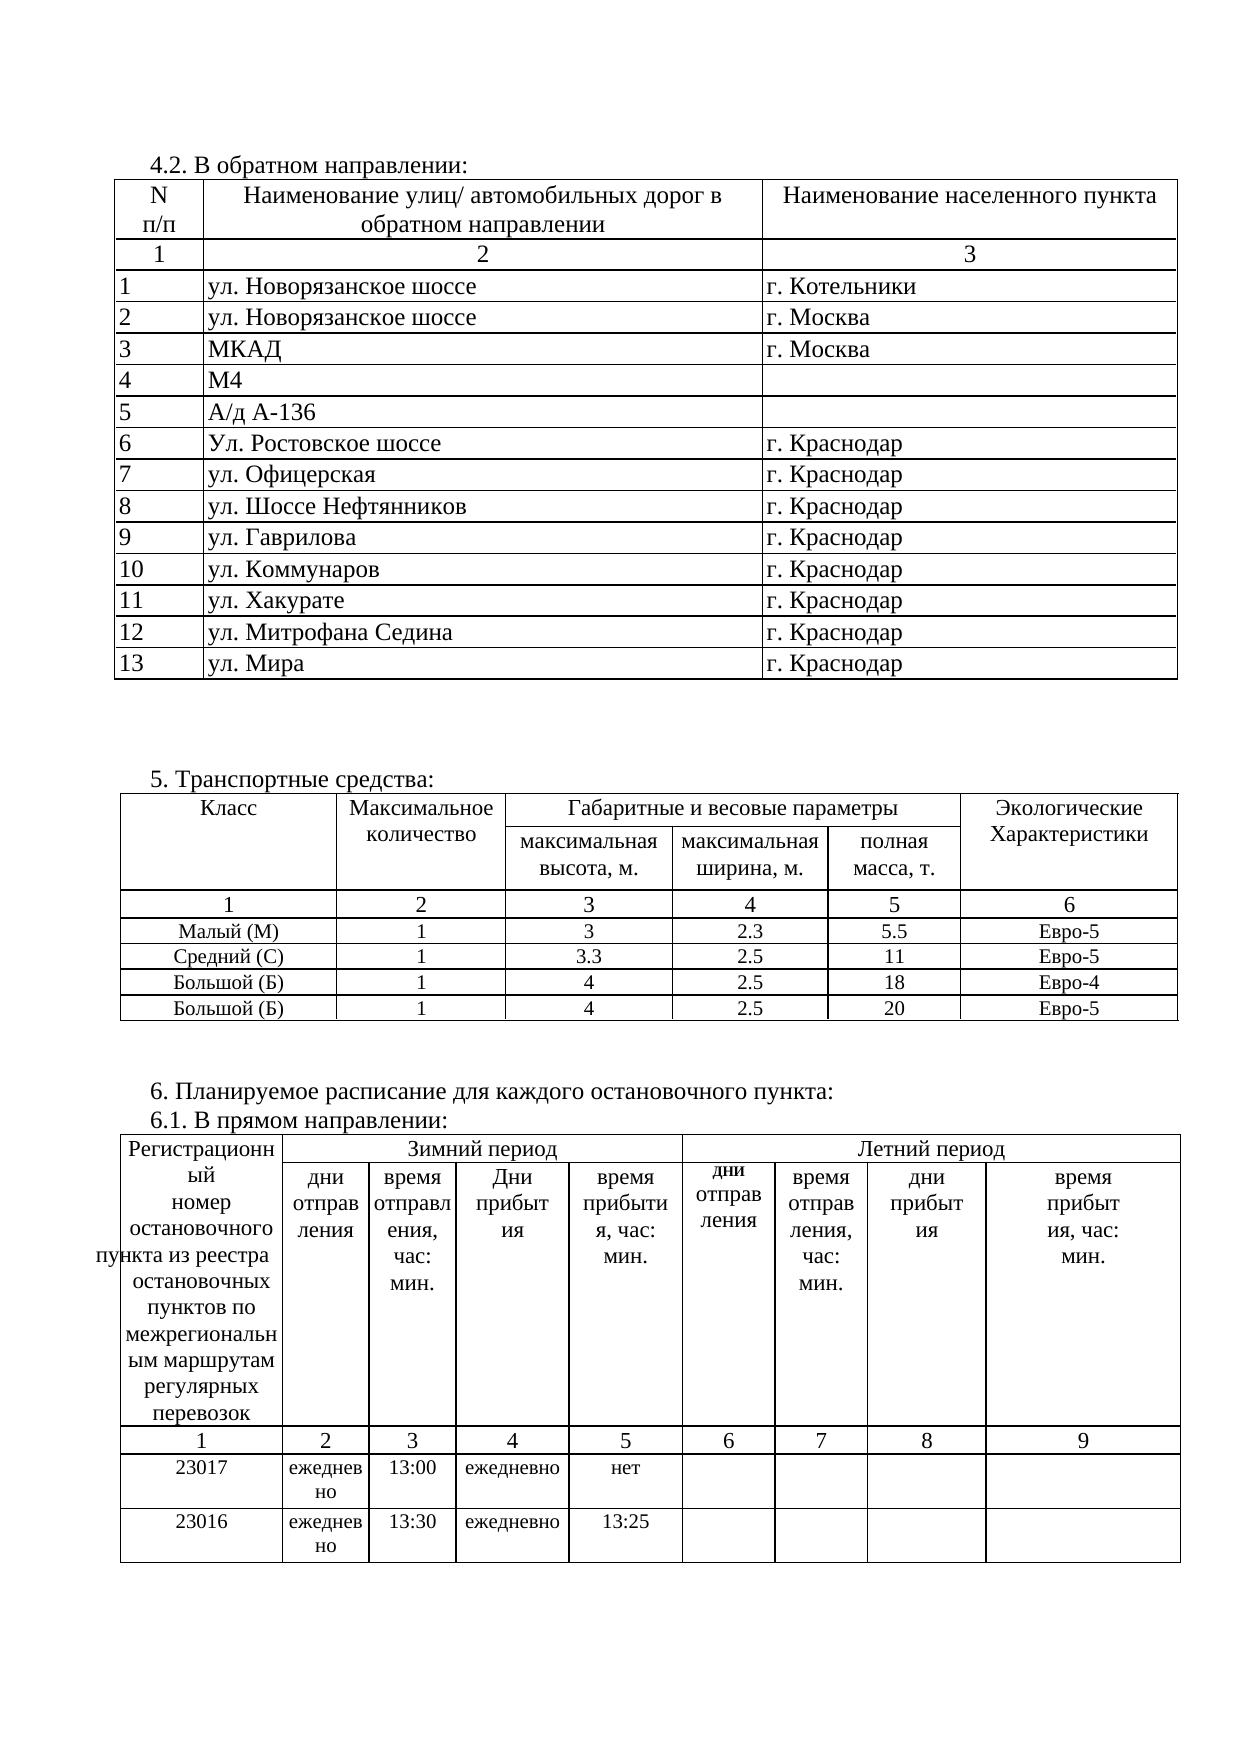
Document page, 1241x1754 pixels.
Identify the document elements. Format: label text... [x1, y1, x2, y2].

table_cell 7 [776, 1427, 867, 1453]
table_cell 1 [115, 239, 203, 269]
table_cell 10 [115, 554, 203, 584]
table_cell Малый (М) [121, 919, 336, 943]
table_cell 3 [506, 891, 672, 917]
table_cell [987, 1455, 1180, 1507]
table_cell нет [570, 1455, 682, 1507]
table_cell ул. Шоссе Нефтянников [204, 491, 762, 521]
table_cell 23016 [121, 1509, 282, 1562]
table_cell 3 [370, 1427, 455, 1453]
table_cell Средний (С) [121, 944, 336, 968]
table_cell Евро-5 [961, 944, 1177, 968]
table_cell [683, 1455, 774, 1507]
table_cell 1 [121, 1427, 282, 1453]
table_cell [987, 1509, 1180, 1562]
table_cell ул. Хакурате [204, 586, 762, 615]
table_cell 13:25 [570, 1509, 682, 1562]
table_cell 12 [115, 616, 203, 647]
table_cell время отправ ления, час: мин. [776, 1163, 867, 1425]
table_cell 2.3 [673, 919, 827, 943]
table_cell 6 [683, 1427, 774, 1453]
table_cell 2.5 [673, 996, 827, 1019]
table_cell 5.5 [829, 919, 960, 943]
table_cell 8 [868, 1427, 985, 1453]
table_cell 4 [673, 891, 827, 917]
table_header Максимальное количество [337, 794, 505, 889]
table_cell г. Краснодар [763, 427, 1177, 458]
table_cell Евро-5 [961, 919, 1177, 943]
table_cell Евро-4 [961, 970, 1177, 994]
text 6.1. В прямом направлении: [150, 1105, 1090, 1134]
table_cell 1 [115, 270, 203, 301]
table_cell г. Москва [763, 301, 1177, 332]
table_cell 2.5 [673, 970, 827, 994]
table_cell дни прибыт ия [868, 1163, 985, 1425]
table_cell полная масса, т. [829, 827, 960, 889]
table_cell Дни прибыт ия [457, 1163, 568, 1425]
table_cell 1 [337, 996, 505, 1019]
table_header Экологические Характеристики [961, 794, 1177, 889]
table_cell Большой (Б) [121, 996, 336, 1019]
table_cell г. Краснодар [763, 615, 1177, 647]
table_cell ежедневно [457, 1455, 568, 1507]
table_cell 2 [283, 1427, 368, 1453]
table_cell 3 [763, 238, 1177, 269]
table_header Габаритные и весовые параметры [506, 794, 960, 826]
table_cell время отправл ения, час: мин. [370, 1163, 455, 1425]
table_cell 23017 [121, 1455, 282, 1507]
table_cell г. Краснодар [763, 458, 1177, 489]
table_cell 2 [337, 891, 505, 917]
table_cell 2 [204, 240, 762, 269]
table_cell 3.3 [506, 944, 672, 968]
table_cell время прибыт ия, час: мин. [987, 1163, 1180, 1425]
text 4.2. В обратном направлении: [150, 150, 1090, 179]
table_cell г. Краснодар [763, 647, 1177, 678]
table_cell 4 [506, 970, 672, 994]
table_cell А/д А-136 [204, 397, 762, 427]
table_cell Евро-5 [961, 996, 1177, 1019]
table_cell ежедневно [457, 1509, 568, 1562]
table_cell 1 [121, 891, 336, 917]
table_cell МКАД [204, 334, 762, 364]
table_cell 9 [115, 522, 203, 552]
table_cell г. Москва [763, 332, 1177, 364]
table_cell 11 [829, 944, 960, 968]
table_cell 6 [961, 891, 1177, 917]
table_cell [776, 1509, 867, 1562]
table_cell 9 [987, 1427, 1180, 1453]
table_cell 4 [506, 996, 672, 1019]
table_cell 1 [337, 919, 505, 943]
table_cell г. Краснодар [763, 490, 1177, 521]
table_cell г. Краснодар [763, 553, 1177, 584]
table_cell 20 [829, 996, 960, 1019]
table_header Зимний период [283, 1135, 682, 1162]
table_cell 5 [829, 891, 960, 917]
table_cell 2.5 [673, 944, 827, 968]
table_cell [683, 1509, 774, 1562]
table_cell ежедневно [283, 1509, 368, 1562]
table_cell 4 [457, 1427, 568, 1453]
table_cell 6 [115, 428, 203, 458]
table_cell Большой (Б) [121, 970, 336, 994]
table_cell 1 [337, 970, 505, 994]
table_cell 3 [115, 333, 203, 364]
table_cell 13 [115, 648, 203, 678]
table_cell ул. Новорязанское шоссе [204, 271, 762, 301]
text 5. Транспортные средства: [150, 764, 1090, 792]
table_cell ул. Гаврилова [204, 523, 762, 552]
table_cell 5 [115, 396, 203, 427]
table_cell ул. Офицерская [204, 460, 762, 489]
table_cell дни отправ ления [283, 1163, 368, 1425]
table_cell М4 [204, 365, 762, 395]
table_cell 3 [506, 919, 672, 943]
table_cell ул. Мира [204, 648, 762, 678]
table_cell 2 [115, 302, 203, 332]
table_cell 18 [829, 970, 960, 994]
table_cell ул. Коммунаров [204, 554, 762, 584]
table_cell ДНИ отправ ления [683, 1163, 774, 1425]
table_cell [763, 395, 1177, 427]
table_cell 11 [115, 585, 203, 615]
table_header Наименование населенного пункта [763, 180, 1177, 238]
table_cell [868, 1455, 985, 1507]
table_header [121, 1135, 282, 1425]
table_cell 13:00 [370, 1455, 455, 1507]
table_cell г. Краснодар [763, 521, 1177, 552]
table_cell [776, 1455, 867, 1507]
table_cell ул. Новорязанское шоссе [204, 302, 762, 332]
table_cell г. Краснодар [763, 584, 1177, 615]
table_cell ул. Митрофана Седина [204, 617, 762, 647]
table_cell Ул. Ростовское шоссе [204, 428, 762, 458]
table_header Летний период [683, 1135, 1180, 1162]
table_header N п/п [115, 180, 203, 238]
table_cell 7 [115, 459, 203, 489]
table_cell 13:30 [370, 1509, 455, 1562]
table_cell [868, 1509, 985, 1562]
table_cell максимальная высота, м. [506, 827, 672, 889]
table_cell 5 [570, 1427, 682, 1453]
table_cell ежедневно [283, 1455, 368, 1507]
table_cell 1 [337, 944, 505, 968]
table_header Класс [121, 794, 336, 889]
table_cell г. Котельники [763, 269, 1177, 301]
text 6. Планируемое расписание для каждого остановочного пункта: [150, 1076, 1090, 1105]
table_cell [763, 364, 1177, 395]
table_header Наименование улиц/ автомобильных дорог в обратном направлении [204, 180, 762, 238]
table_cell время прибыти я, час: мин. [570, 1163, 682, 1425]
table_cell максимальная ширина, м. [673, 827, 827, 889]
table_cell 4 [115, 365, 203, 395]
table_cell 8 [115, 491, 203, 521]
